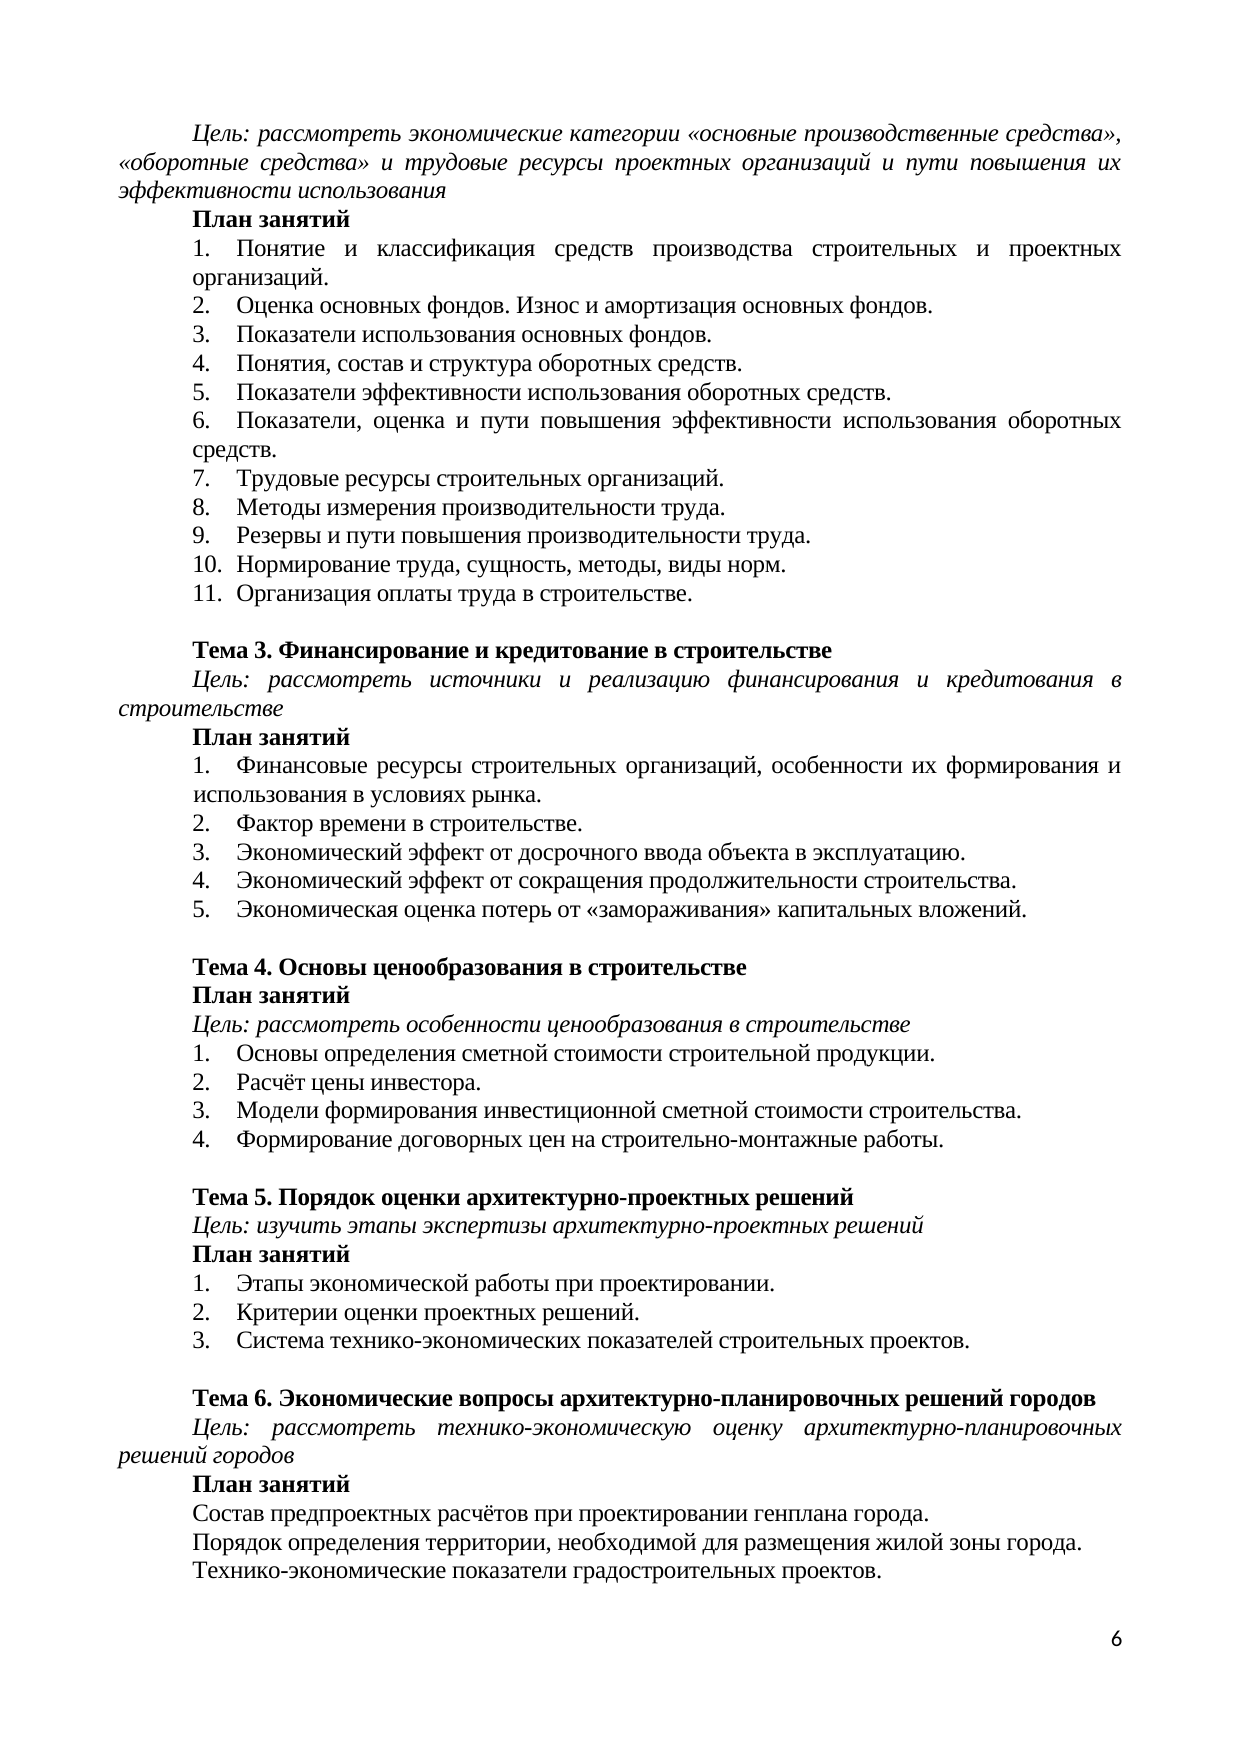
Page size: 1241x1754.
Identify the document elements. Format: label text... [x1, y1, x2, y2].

list Оценка основных фондов. Износ и амортизация основных фондов. [192, 291, 1122, 319]
text Цель: рассмотреть особенности ценообразования в строительстве [118, 1009, 1122, 1038]
text План занятий [118, 204, 1122, 233]
text Цель: рассмотреть экономические категории «основные производственные средства», «оборотные средства» и трудовые ресурсы проектных организаций и пути повышения их эффективности использования [118, 118, 1122, 204]
list Этапы экономической работы при проектировании. [192, 1268, 1122, 1297]
list Модели формирования инвестиционной сметной стоимости строительства. [192, 1096, 1122, 1124]
list Трудовые ресурсы строительных организаций. [118, 463, 1122, 492]
list Методы измерения производительности труда. [118, 492, 1122, 521]
text План занятий [118, 1469, 1122, 1498]
text Порядок определения территории, необходимой для размещения жилой зоны города. [118, 1527, 1122, 1556]
text План занятий [118, 981, 1122, 1009]
list Нормирование труда, сущность, методы, виды норм. [118, 549, 1122, 578]
text План занятий [118, 1239, 1122, 1268]
text Состав предпроектных расчётов при проектировании генплана города. [118, 1498, 1122, 1527]
text Тема 3. Финансирование и кредитование в строительстве [118, 636, 1122, 664]
text Технико-экономические показатели градостроительных проектов. [118, 1556, 1122, 1584]
text Тема 4. Основы ценообразования в строительстве [118, 952, 1122, 981]
list Формирование договорных цен на строительно-монтажные работы. [192, 1124, 1122, 1153]
list Экономический эффект от сокращения продолжительности строительства. [192, 866, 1122, 894]
list Основы определения сметной стоимости строительной продукции. [192, 1038, 1122, 1067]
list Понятия, состав и структура оборотных средств. [192, 348, 1122, 377]
list Критерии оценки проектных решений. [192, 1297, 1122, 1326]
list Система технико-экономических показателей строительных проектов. [192, 1326, 1122, 1354]
list Организация оплаты труда в строительстве. [118, 578, 1122, 607]
text Цель: рассмотреть источники и реализацию финансирования и кредитования в строительстве [118, 664, 1122, 722]
list Показатели, оценка и пути повышения эффективности использования оборотных средств. [192, 406, 1122, 463]
list Фактор времени в строительстве. [192, 808, 1122, 837]
list Экономический эффект от досрочного ввода объекта в эксплуатацию. [192, 837, 1122, 866]
list Финансовые ресурсы строительных организаций, особенности их формирования и использования в условиях рынка. [192, 751, 1122, 808]
list Показатели эффективности использования оборотных средств. [192, 377, 1122, 406]
list Показатели использования основных фондов. [192, 319, 1122, 348]
text План занятий [118, 722, 1122, 751]
text Тема 6. Экономические вопросы архитектурно-планировочных решений городов [118, 1383, 1122, 1412]
list Расчёт цены инвестора. [192, 1067, 1122, 1096]
text Цель: изучить этапы экспертизы архитектурно-проектных решений [118, 1211, 1122, 1239]
list Экономическая оценка потерь от «замораживания» капитальных вложений. [192, 894, 1122, 923]
text Цель: рассмотреть технико-экономическую оценку архитектурно-планировочных решений городов [118, 1412, 1122, 1469]
list Понятие и классификация средств производства строительных и проектных организаций. [192, 233, 1122, 291]
text Тема 5. Порядок оценки архитектурно-проектных решений [118, 1182, 1122, 1211]
list Резервы и пути повышения производительности труда. [118, 521, 1122, 549]
